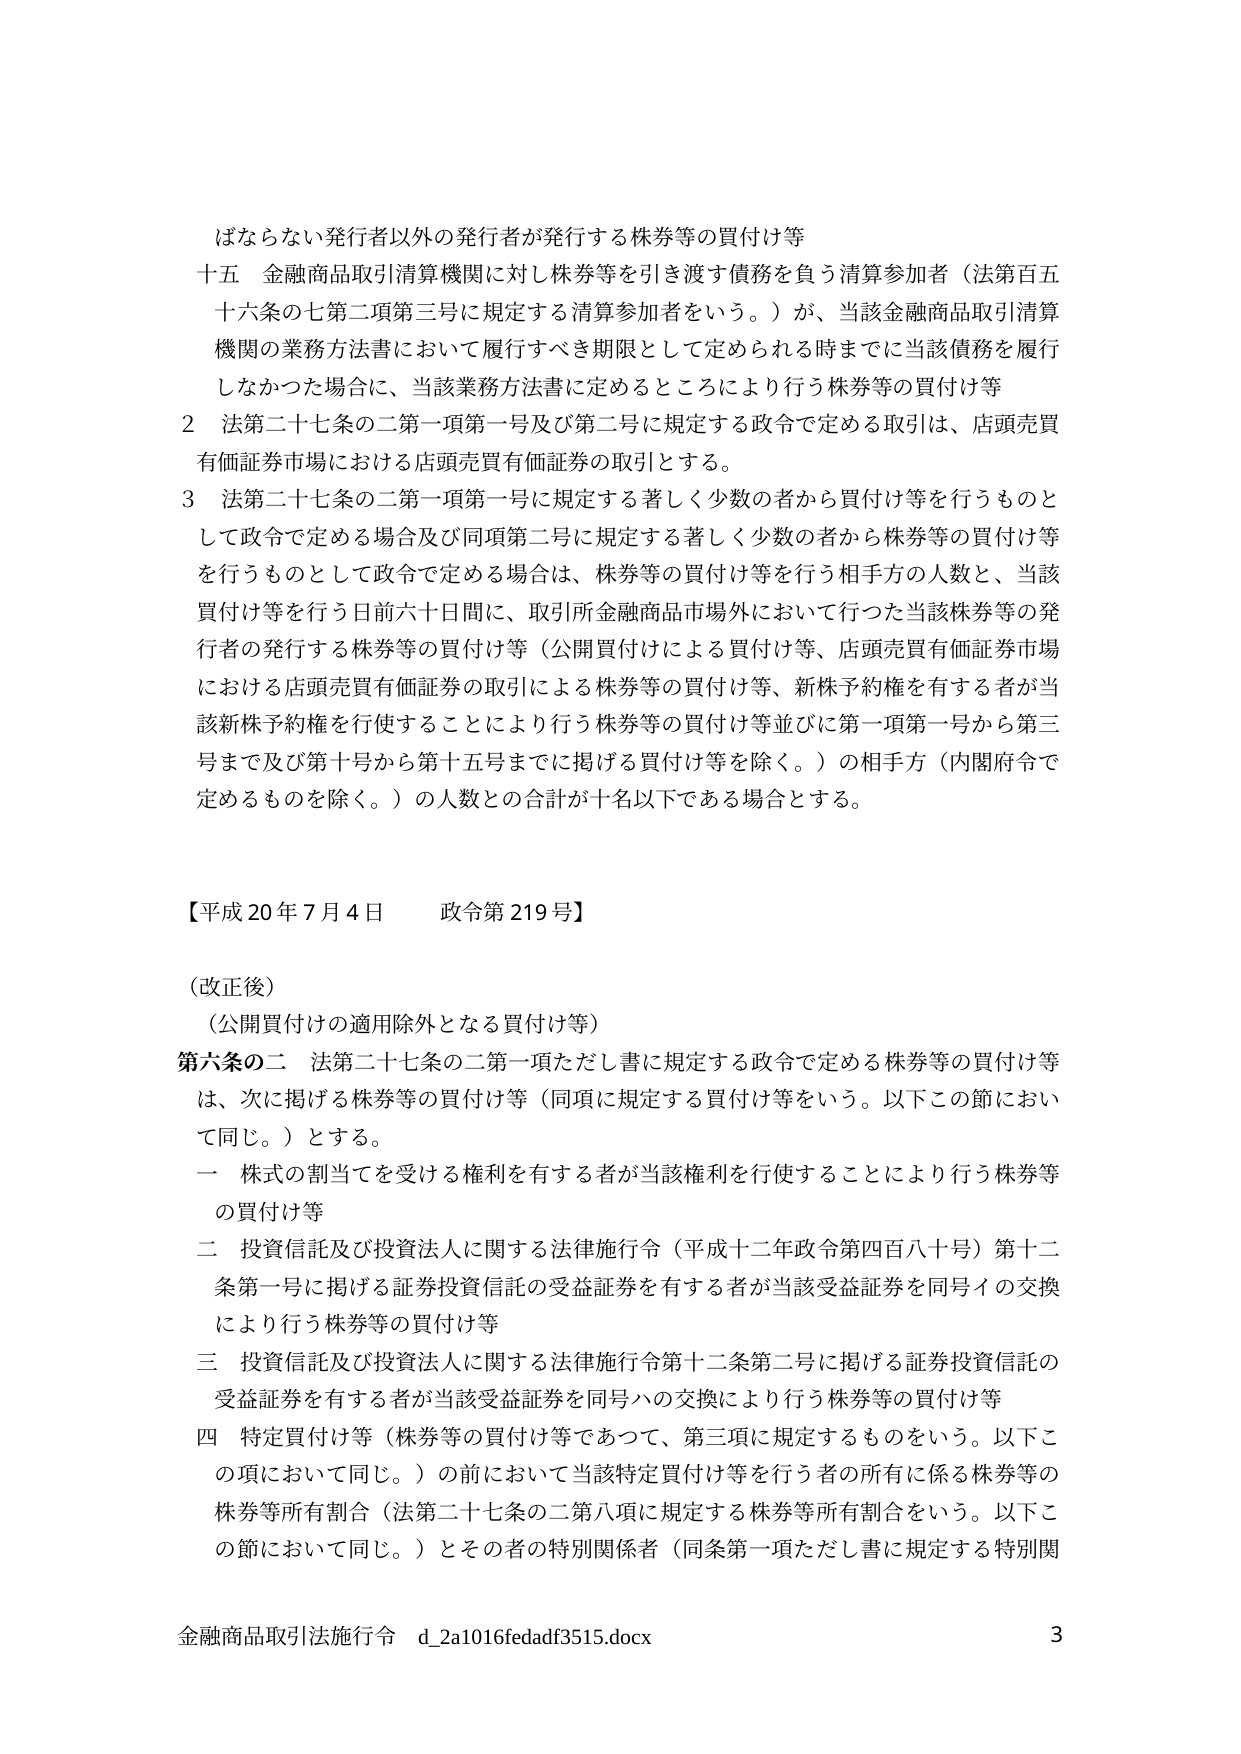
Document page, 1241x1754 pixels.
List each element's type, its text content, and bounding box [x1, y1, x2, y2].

text 三 投資信託及び投資法人に関する法律施行令第十二条第二号に掲げる証券投資信託の受益証券を有する者が当該受益証券を同号ハの交換により行う株券等の買付け等 [196, 1342, 1063, 1417]
text 二 投資信託及び投資法人に関する法律施行令（平成十二年政令第四百八十号）第十二条第一号に掲げる証券投資信託の受益証券を有する者が当該受益証券を同号イの交換により行う株券等の買付け等 [196, 1229, 1063, 1342]
text 【平成20年7月4日 政令第219号】 [177, 892, 1063, 929]
text ３ 法第二十七条の二第一項第一号に規定する著しく少数の者から買付け等を行うものとして政令で定める場合及び同項第二号に規定する著しく少数の者から株券等の買付け等を行うものとして政令で定める場合は、株券等の買付け等を行う相手方の人数と、当該買付け等を行う日前六十日間に、取引所金融商品市場外において行つた当該株券等の発行者の発行する株券等の買付け等（公開買付けによる買付け等、店頭売買有価証券市場における店頭売買有価証券の取引による株券等の買付け等、新株予約権を有する者が当該新株予約権を行使することにより行う株券等の買付け等並びに第一項第一号から第三号まで及び第十号から第十五号までに掲げる買付け等を除く。）の相手方（内閣府令で定めるものを除く。）の人数との合計が十名以下である場合とする。 [177, 479, 1063, 817]
text 第六条の二 法第二十七条の二第一項ただし書に規定する政令で定める株券等の買付け等は、次に掲げる株券等の買付け等（同項に規定する買付け等をいう。以下この節において同じ。）とする。 [177, 1042, 1063, 1154]
text （公開買付けの適用除外となる買付け等） [196, 1004, 1063, 1042]
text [196, 217, 1063, 254]
text 一 株式の割当てを受ける権利を有する者が当該権利を行使することにより行う株券等の買付け等 [196, 1154, 1063, 1229]
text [196, 1417, 1063, 1567]
text （改正後） [177, 967, 1063, 1004]
text ２ 法第二十七条の二第一項第一号及び第二号に規定する政令で定める取引は、店頭売買有価証券市場における店頭売買有価証券の取引とする。 [177, 404, 1063, 479]
text 十五 金融商品取引清算機関に対し株券等を引き渡す債務を負う清算参加者（法第百五十六条の七第二項第三号に規定する清算参加者をいう。）が、当該金融商品取引清算機関の業務方法書において履行すべき期限として定められる時までに当該債務を履行しなかつた場合に、当該業務方法書に定めるところにより行う株券等の買付け等 [196, 254, 1063, 404]
